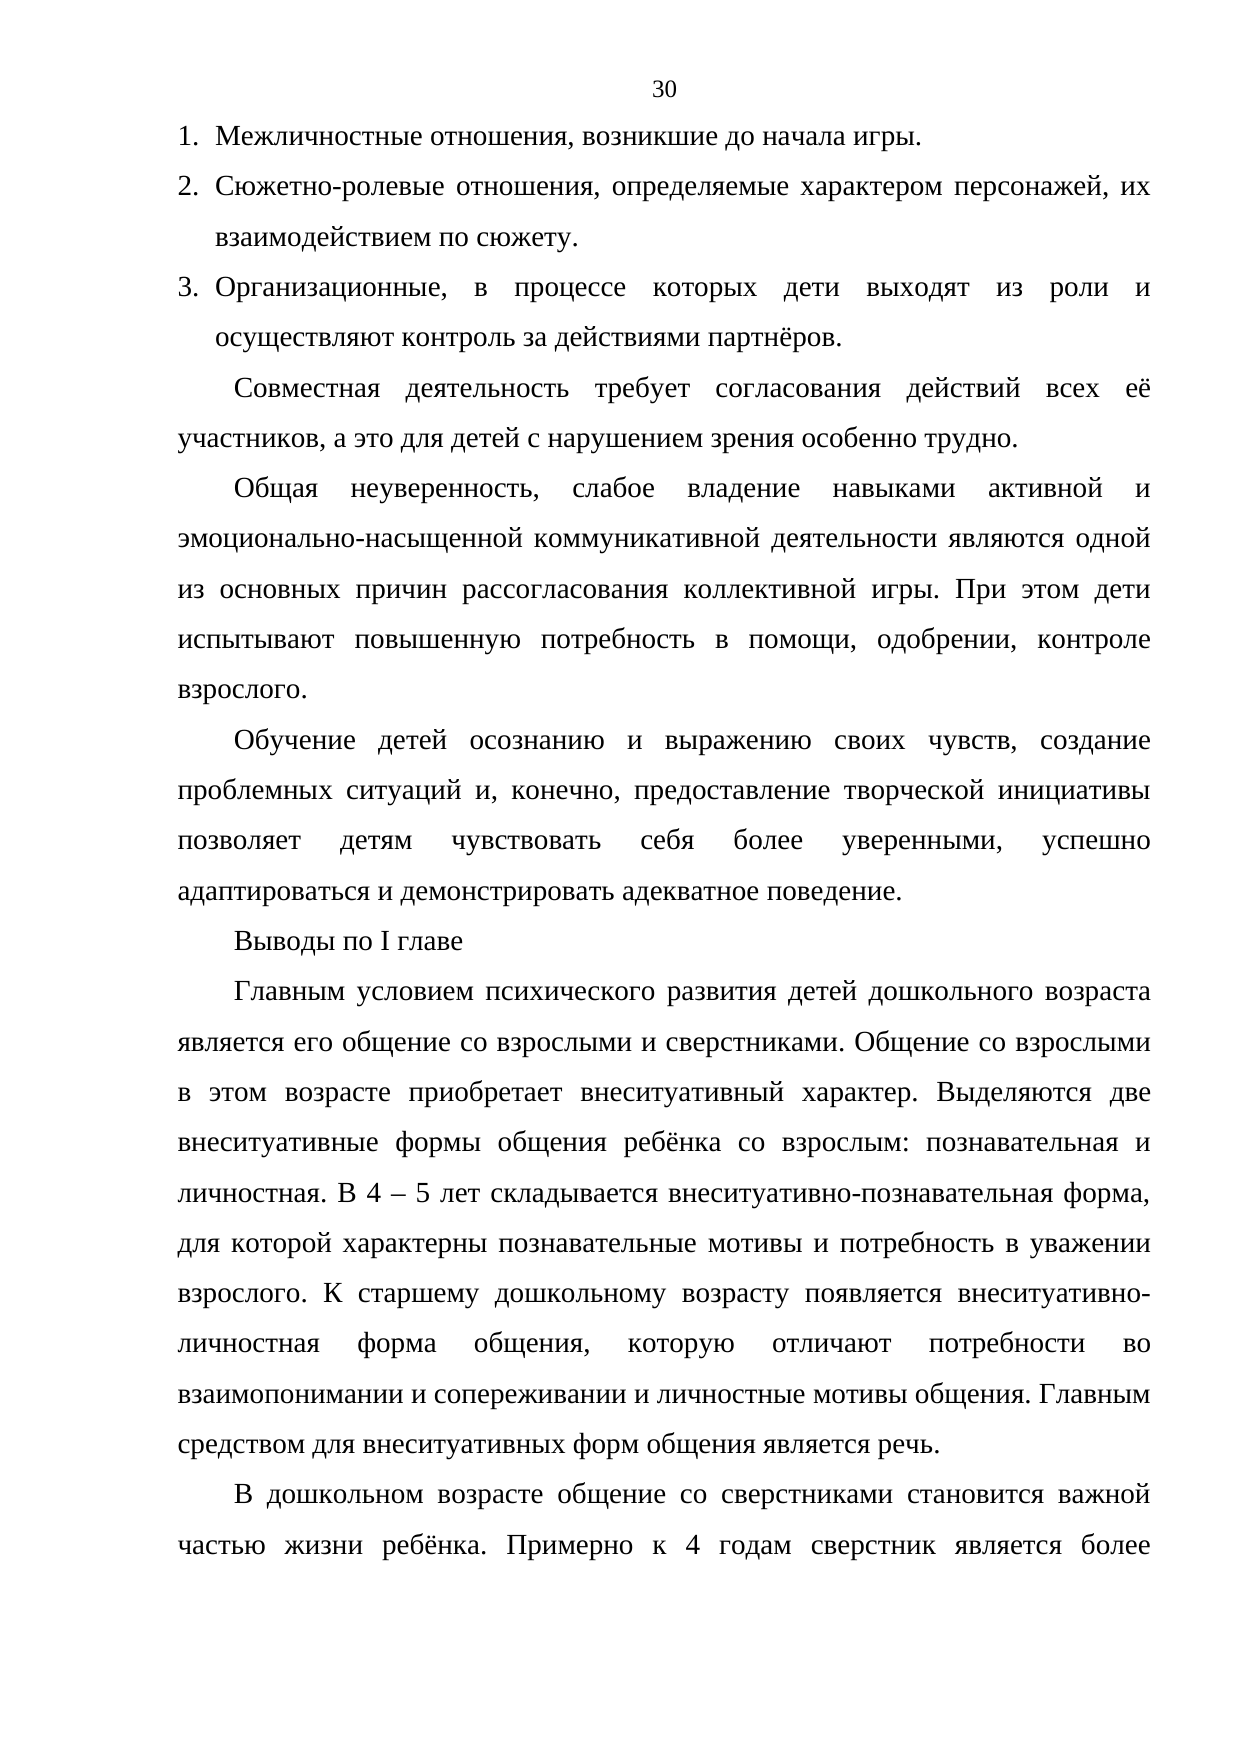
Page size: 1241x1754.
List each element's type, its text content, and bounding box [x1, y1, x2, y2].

list Организационные, в процессе которых дети выходят из роли и осуществляют контроль за действиями партнёров. [177, 269, 1152, 353]
text Общая неуверенность, слабое владение навыками активной и эмоционально-насыщенной коммуникативной деятельности являются одной из основных причин рассогласования коллективной игры. При этом дети испытывают повышенную потребность в помощи, одобрении, контроле взрослого. [177, 470, 1152, 705]
text Обучение детей осознанию и выражению своих чувств, создание проблемных ситуаций и, конечно, предоставление творческой инициативы позволяет детям чувствовать себя более уверенными, успешно адаптироваться и демонстрировать адекватное поведение. [177, 722, 1152, 906]
text Главным условием психического развития детей дошкольного возраста является его общение со взрослыми и сверстниками. Общение со взрослыми в этом возрасте приобретает внеситуативный характер. Выделяются две внеситуативные формы общения ребёнка со взрослым: познавательная и личностная. В 4 – 5 лет складывается внеситуативно-познавательная форма, для которой характерны познавательные мотивы и потребность в уважении взрослого. К старшему дошкольному возрасту появляется внеситуативно-личностная форма общения, которую отличают потребности во взаимопонимании и сопереживании и личностные мотивы общения. Главным средством для внеситуативных форм общения является речь. [177, 973, 1152, 1460]
list Сюжетно-ролевые отношения, определяемые характером персонажей, их взаимодействием по сюжету. [177, 168, 1152, 252]
text Совместная деятельность требует согласования действий всех её участников, а это для детей с нарушением зрения особенно трудно. [177, 370, 1152, 453]
list Межличностные отношения, возникшие до начала игры. [177, 118, 1152, 152]
text Выводы по I главе [177, 923, 1152, 957]
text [177, 1477, 1152, 1560]
